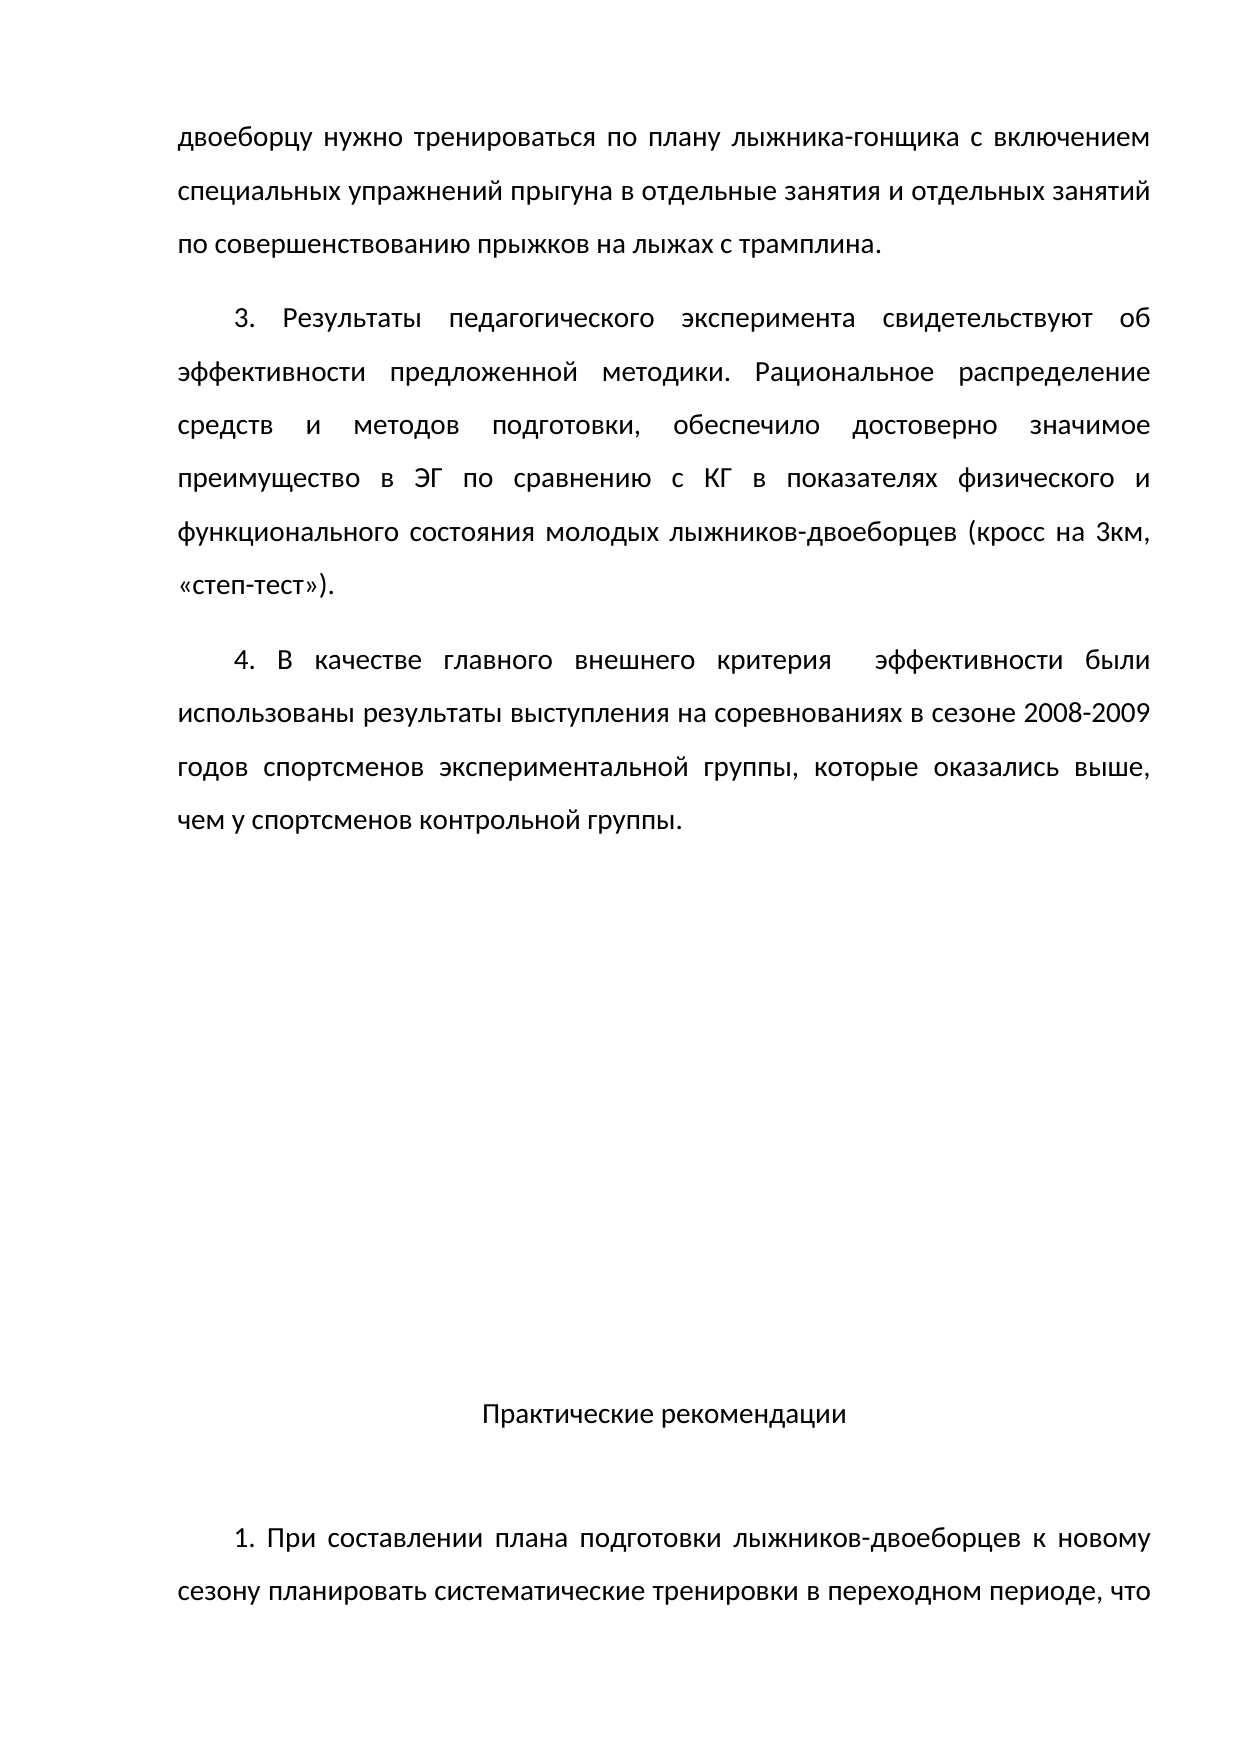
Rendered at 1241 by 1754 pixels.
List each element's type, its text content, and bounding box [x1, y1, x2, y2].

text 3. Результаты педагогического эксперимента свидетельствуют об эффективности предложенной методики. Рациональное распределение средств и методов подготовки, обеспечило достоверно значимое преимущество в ЭГ по сравнению с КГ в показателях физического и функционального состояния молодых лыжников-двоеборцев (кросс на 3км, «степ-тест»). [177, 299, 1152, 602]
text 4. В качестве главного внешнего критерия эффективности были использованы результаты выступления на соревнованиях в сезоне 2008-2009 годов спортсменов экспериментальной группы, которые оказались выше, чем у спортсменов контрольной группы. [177, 641, 1152, 837]
text Практические рекомендации [177, 1395, 1152, 1431]
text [177, 1519, 1152, 1608]
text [177, 118, 1152, 261]
